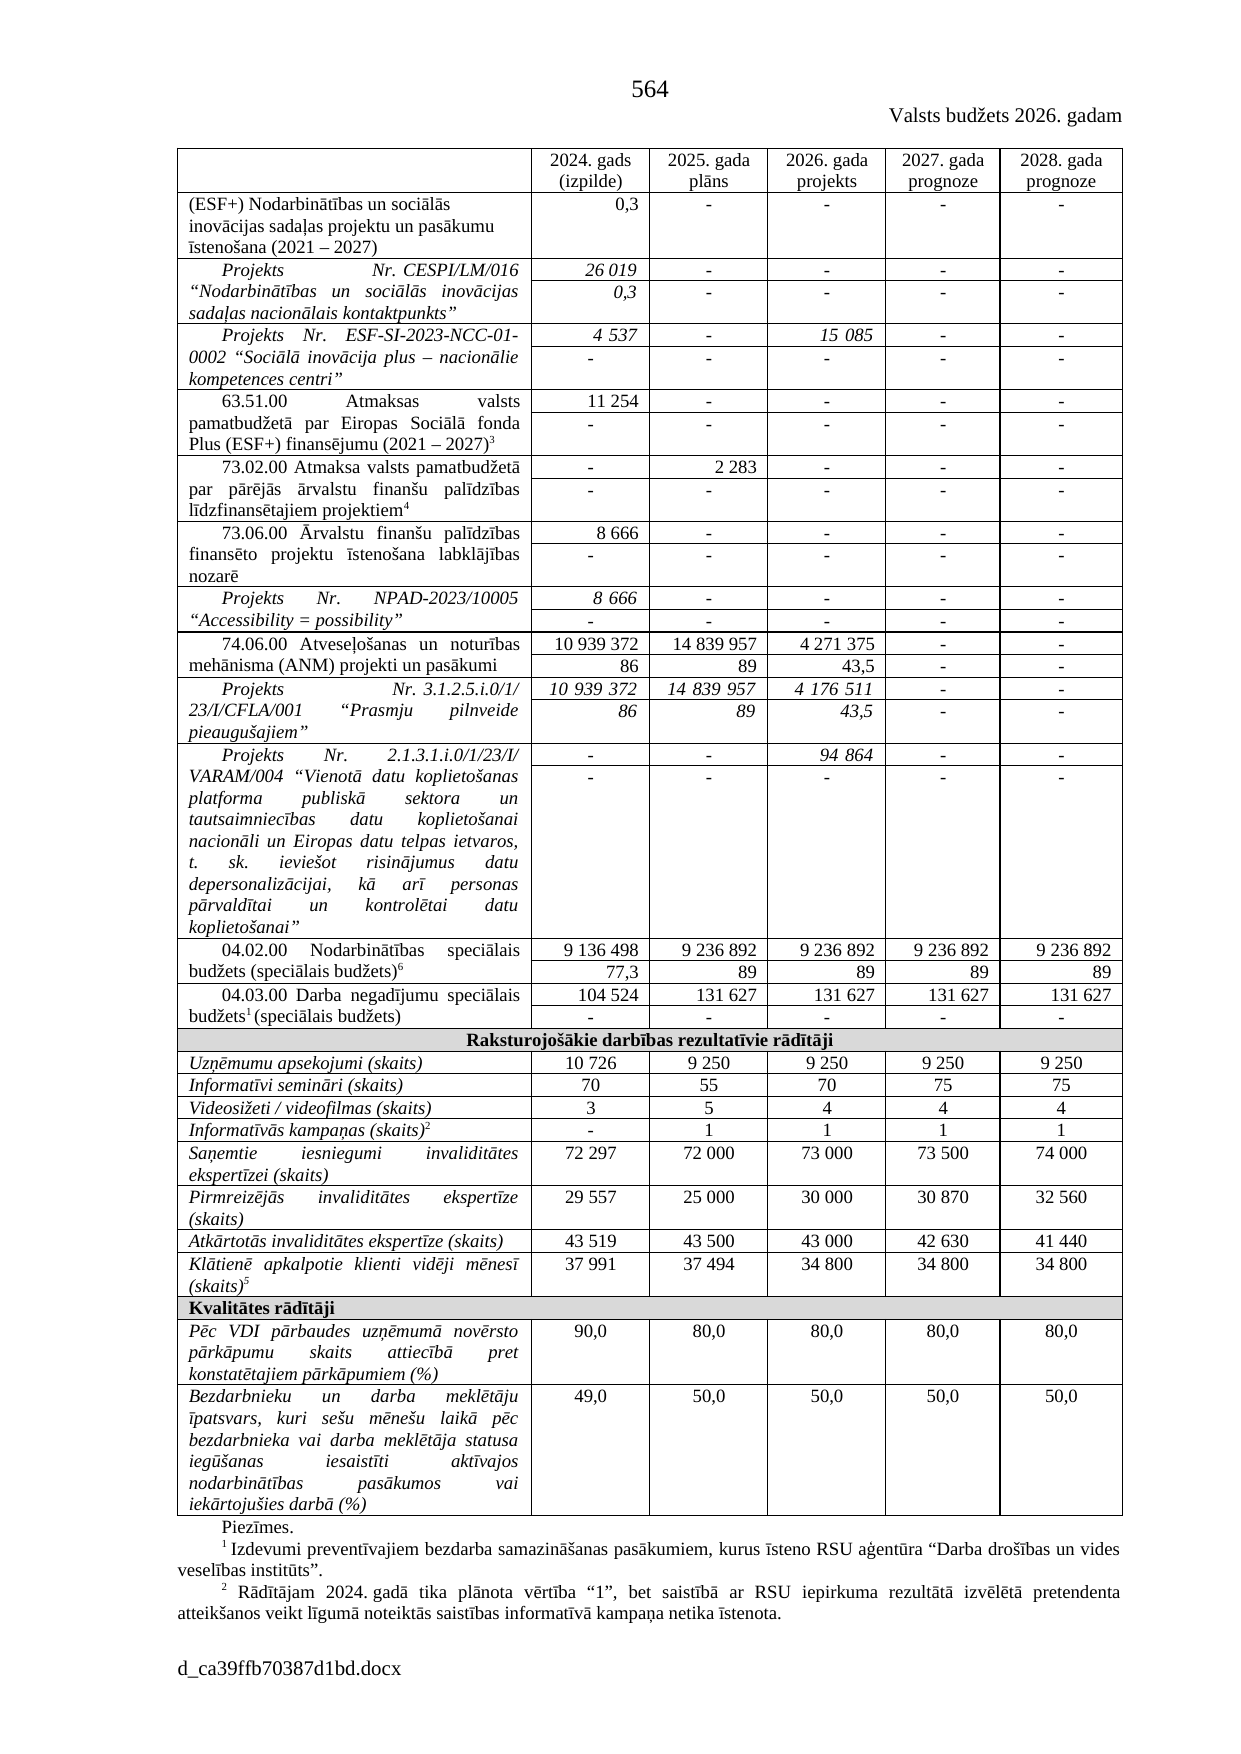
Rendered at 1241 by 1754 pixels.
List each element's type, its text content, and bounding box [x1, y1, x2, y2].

table_cell 43 500 [650, 1230, 767, 1252]
table_cell 34 800 [886, 1253, 999, 1296]
table_cell - [650, 324, 767, 346]
table_cell - [886, 456, 999, 477]
table_cell 30 000 [768, 1186, 885, 1229]
table_cell - [532, 766, 649, 937]
table_cell 86 [532, 700, 649, 742]
table_cell - [768, 479, 885, 521]
table_cell - [532, 1006, 649, 1028]
table_cell 4 176 511 [768, 678, 885, 699]
table_cell - [650, 744, 767, 765]
table_cell - [1001, 633, 1122, 654]
table_cell - [650, 522, 767, 543]
table_cell 131 627 [768, 984, 885, 1005]
table_cell 5 [650, 1097, 767, 1118]
table_cell 70 [768, 1074, 885, 1096]
table_cell 15 085 [768, 324, 885, 346]
table_cell - [886, 587, 999, 609]
table_cell 26 019 [532, 259, 649, 280]
table_cell 30 870 [886, 1186, 999, 1229]
table_cell - [768, 347, 885, 389]
table_cell 9 250 [886, 1052, 999, 1073]
table_header [178, 149, 531, 192]
table_cell - [1001, 700, 1122, 742]
table_cell 9 236 892 [650, 939, 767, 960]
table_cell 77,3 [532, 961, 649, 983]
table_cell 75 [1001, 1074, 1122, 1096]
table_cell Atkārtotās invaliditātes ekspertīze (skaits) [178, 1230, 531, 1252]
table_cell - [1001, 587, 1122, 609]
table_cell - [886, 610, 999, 631]
table_cell - [768, 1006, 885, 1028]
table_cell 1 [768, 1119, 885, 1141]
table_cell - [768, 413, 885, 455]
table_cell - [1001, 655, 1122, 677]
table_header 2026. gada projekts [768, 149, 885, 192]
table_cell 9 250 [1001, 1052, 1122, 1073]
table_cell 73 000 [768, 1142, 885, 1185]
table_cell 72 297 [532, 1142, 649, 1185]
table_cell - [768, 456, 885, 477]
table_cell - [532, 479, 649, 521]
table_cell 1 [1001, 1119, 1122, 1141]
table_cell - [1001, 259, 1122, 280]
table_cell Bezdarbnieku un darba meklētāju īpatsvars, kuri sešu mēnešu laikā pēc bezdarbnieka vai darba meklētāja statusa iegūšanas iesaistīti aktīvajos nodarbinātības pasākumos vai iekārtojušies darbā (%) [178, 1385, 531, 1515]
table_cell - [886, 479, 999, 521]
table_cell - [1001, 479, 1122, 521]
table_cell - [1001, 1006, 1122, 1028]
table_cell 4 [768, 1097, 885, 1118]
table_cell Klātienē apkalpotie klienti vidēji mēnesī (skaits)5 [178, 1253, 531, 1296]
table_cell 89 [768, 961, 885, 983]
table_cell - [768, 390, 885, 412]
table_cell - [650, 281, 767, 323]
table_cell 9 136 498 [532, 939, 649, 960]
table_cell 2 283 [650, 456, 767, 477]
table_cell - [886, 544, 999, 586]
table_cell 73.02.00 Atmaksa valsts pamatbudžetā par pārējās ārvalstu finanšu palīdzības līdzfinansētajiem projektiem4 [178, 456, 531, 521]
table_cell 8 666 [532, 522, 649, 543]
table_cell 25 000 [650, 1186, 767, 1229]
table_cell - [768, 522, 885, 543]
table_cell 89 [650, 961, 767, 983]
table_cell Informatīvi semināri (skaits) [178, 1074, 531, 1096]
table_cell - [768, 193, 885, 258]
table_cell 80,0 [1001, 1320, 1122, 1384]
table_cell - [886, 193, 999, 258]
table_cell 131 627 [650, 984, 767, 1005]
table_cell - [532, 1119, 649, 1141]
table_cell Pēc VDI pārbaudes uzņēmumā novērsto pārkāpumu skaits attiecībā pret konstatētajiem pārkāpumiem (%) [178, 1320, 531, 1384]
table_cell - [886, 522, 999, 543]
table_cell 74 000 [1001, 1142, 1122, 1185]
table_cell 131 627 [1001, 984, 1122, 1005]
table_cell - [886, 259, 999, 280]
table_cell Projekts Nr. 3.1.2.5.i.0/1/ 23/I/CFLA/001 “Prasmju pilnveide pieaugušajiem” [178, 678, 531, 742]
table_cell - [886, 413, 999, 455]
table_cell - [650, 479, 767, 521]
table_cell - [886, 324, 999, 346]
table_cell 73 500 [886, 1142, 999, 1185]
table_cell Projekts Nr. NPAD-2023/10005 “Accessibility = possibility” [178, 587, 531, 631]
table_header 2027. gada prognoze [886, 149, 999, 192]
table_cell - [1001, 744, 1122, 765]
table_cell Uzņēmumu apsekojumi (skaits) [178, 1052, 531, 1073]
table_cell - [886, 1006, 999, 1028]
table_cell 50,0 [886, 1385, 999, 1515]
table_cell - [532, 610, 649, 631]
table_cell 29 557 [532, 1186, 649, 1229]
table_cell 80,0 [650, 1320, 767, 1384]
table_cell - [650, 413, 767, 455]
table_cell - [886, 655, 999, 677]
table_cell - [1001, 766, 1122, 937]
table_cell - [532, 413, 649, 455]
table_cell - [1001, 610, 1122, 631]
table_cell - [1001, 324, 1122, 346]
table_cell 9 250 [768, 1052, 885, 1073]
text 2 Rādītājam 2024. gadā tika plānota vērtība “1”, bet saistībā ar RSU iepirkuma rezultātā izvēlētā pretendenta atteikšanos veikt līgumā noteiktās saistības informatīvā kampaņa netika īstenota. [177, 1581, 1122, 1624]
table_cell - [1001, 678, 1122, 699]
table_cell 80,0 [768, 1320, 885, 1384]
table_cell - [650, 347, 767, 389]
table_cell 1 [886, 1119, 999, 1141]
table_cell 14 839 957 [650, 633, 767, 654]
table_cell 8 666 [532, 587, 649, 609]
table_cell 04.03.00 Darba negadījumu speciālais budžets1 (speciālais budžets) [178, 984, 531, 1028]
table_cell - [886, 281, 999, 323]
table_cell Projekts Nr. 2.1.3.1.i.0/1/23/I/ VARAM/004 “Vienotā datu koplietošanas platforma publiskā sektora un tautsaimniecības datu koplietošanai nacionāli un Eiropas datu telpas ietvaros, t. sk. ieviešot risinājumus datu depersonalizācijai, kā arī personas pārvaldītai un kontrolētai datu koplietošanai” [178, 744, 531, 937]
table_cell - [1001, 193, 1122, 258]
table_cell Saņemtie iesniegumi invaliditātes ekspertīzei (skaits) [178, 1142, 531, 1185]
table_cell 43 519 [532, 1230, 649, 1252]
table_cell 89 [650, 700, 767, 742]
table_cell 90,0 [532, 1320, 649, 1384]
table_cell 9 236 892 [886, 939, 999, 960]
table_cell 74.06.00 Atveseļošanas un noturības mehānisma (ANM) projekti un pasākumi [178, 633, 531, 677]
table_cell Raksturojošākie darbības rezultatīvie rādītāji [178, 1029, 1122, 1051]
table_cell Pirmreizējās invaliditātes ekspertīze (skaits) [178, 1186, 531, 1229]
table_cell - [886, 678, 999, 699]
table_cell 50,0 [650, 1385, 767, 1515]
table_cell Videosižeti / videofilmas (skaits) [178, 1097, 531, 1118]
table_cell 70 [532, 1074, 649, 1096]
table_cell - [886, 700, 999, 742]
table_cell 131 627 [886, 984, 999, 1005]
table_cell 9 250 [650, 1052, 767, 1073]
table_cell - [1001, 456, 1122, 477]
table_cell 94 864 [768, 744, 885, 765]
table_header 2025. gada plāns [650, 149, 767, 192]
table_cell - [650, 610, 767, 631]
table_cell - [650, 587, 767, 609]
table_cell - [768, 544, 885, 586]
table_cell 89 [650, 655, 767, 677]
table_cell - [650, 766, 767, 937]
table_cell - [532, 744, 649, 765]
table_cell 49,0 [532, 1385, 649, 1515]
table_cell - [886, 766, 999, 937]
table_cell Kvalitātes rādītāji [178, 1297, 1122, 1319]
table_cell 3 [532, 1097, 649, 1118]
table_cell - [768, 587, 885, 609]
table_cell 43 000 [768, 1230, 885, 1252]
table_cell 50,0 [768, 1385, 885, 1515]
table_cell - [1001, 281, 1122, 323]
table_cell 37 991 [532, 1253, 649, 1296]
table_cell 10 939 372 [532, 633, 649, 654]
table_cell 89 [886, 961, 999, 983]
table_cell - [650, 390, 767, 412]
table_cell - [768, 281, 885, 323]
table_cell Informatīvās kampaņas (skaits)2 [178, 1119, 531, 1141]
table_cell 50,0 [1001, 1385, 1122, 1515]
table_cell - [650, 193, 767, 258]
table_cell 0,3 [532, 193, 649, 258]
table_cell Projekts Nr. ESF-SI-2023-NCC-01-0002 “Sociālā inovācija plus – nacionālie kompetences centri” [178, 324, 531, 389]
table_cell 75 [886, 1074, 999, 1096]
table_cell 63.51.00 Atmaksas valsts pamatbudžetā par Eiropas Sociālā fonda Plus (ESF+) finansējumu (2021 – 2027)3 [178, 390, 531, 455]
table_cell - [1001, 544, 1122, 586]
table_cell - [532, 544, 649, 586]
table_header 2028. gada prognoze [1001, 149, 1122, 192]
table_cell 104 524 [532, 984, 649, 1005]
table_cell 80,0 [886, 1320, 999, 1384]
table_cell - [886, 390, 999, 412]
table_cell 42 630 [886, 1230, 999, 1252]
text 1 Izdevumi preventīvajiem bezdarba samazināšanas pasākumiem, kurus īsteno RSU aģentūra “Darba drošības un vides veselības institūts”. [177, 1537, 1122, 1581]
table_cell - [1001, 413, 1122, 455]
table_cell - [1001, 347, 1122, 389]
table_cell 10 726 [532, 1052, 649, 1073]
table_cell - [1001, 522, 1122, 543]
table_cell 4 271 375 [768, 633, 885, 654]
table_cell 11 254 [532, 390, 649, 412]
table_cell - [650, 1006, 767, 1028]
table_cell - [768, 259, 885, 280]
table_cell 4 537 [532, 324, 649, 346]
table_cell 43,5 [768, 700, 885, 742]
table_cell - [650, 544, 767, 586]
table_cell - [886, 347, 999, 389]
table_cell - [1001, 390, 1122, 412]
table_cell 41 440 [1001, 1230, 1122, 1252]
table_cell - [768, 610, 885, 631]
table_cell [178, 193, 531, 258]
table_cell 9 236 892 [1001, 939, 1122, 960]
table_cell 34 800 [768, 1253, 885, 1296]
table_cell 10 939 372 [532, 678, 649, 699]
table_cell 04.02.00 Nodarbinātības speciālais budžets (speciālais budžets)6 [178, 939, 531, 983]
table_cell 72 000 [650, 1142, 767, 1185]
table_cell 32 560 [1001, 1186, 1122, 1229]
table_cell 9 236 892 [768, 939, 885, 960]
table_cell 55 [650, 1074, 767, 1096]
table_cell 89 [1001, 961, 1122, 983]
table_cell - [768, 766, 885, 937]
table_cell 37 494 [650, 1253, 767, 1296]
table_cell 14 839 957 [650, 678, 767, 699]
table_cell - [886, 744, 999, 765]
table_cell - [650, 259, 767, 280]
table_cell 86 [532, 655, 649, 677]
table_cell 1 [650, 1119, 767, 1141]
table_cell 4 [886, 1097, 999, 1118]
table_cell - [886, 633, 999, 654]
table_cell 34 800 [1001, 1253, 1122, 1296]
table_cell - [532, 347, 649, 389]
table_cell 43,5 [768, 655, 885, 677]
table_header 2024. gads (izpilde) [532, 149, 649, 192]
table_cell 73.06.00 Ārvalstu finanšu palīdzības finansēto projektu īstenošana labklājības nozarē [178, 522, 531, 586]
text Piezīmes. [177, 1516, 1122, 1537]
table_cell 0,3 [532, 281, 649, 323]
table_cell - [532, 456, 649, 477]
table_cell 4 [1001, 1097, 1122, 1118]
table_cell Projekts Nr. CESPI/LM/016 “Nodarbinātības un sociālās inovācijas sadaļas nacionālais kontaktpunkts” [178, 259, 531, 323]
